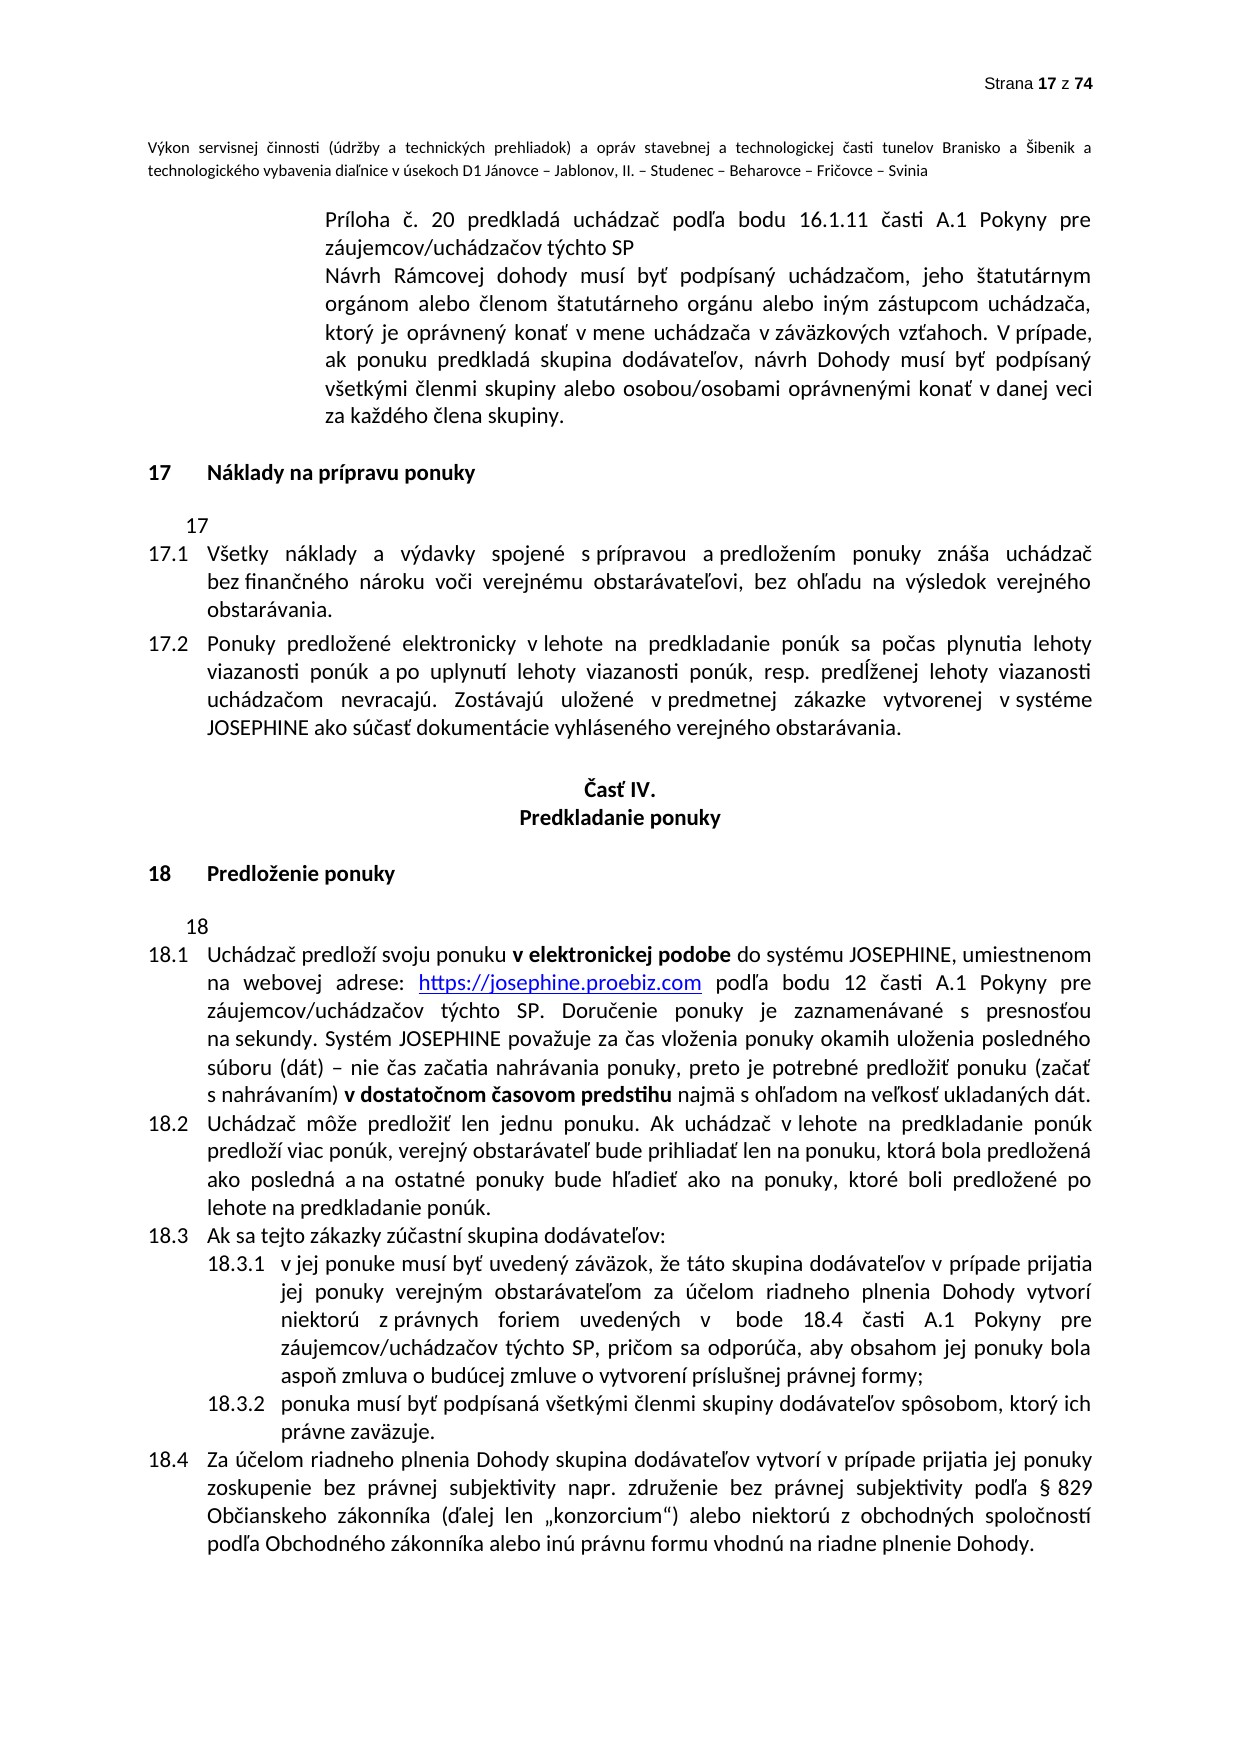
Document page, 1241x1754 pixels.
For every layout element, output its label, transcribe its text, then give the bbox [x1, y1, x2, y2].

subtitle Náklady na prípravu ponuky [148, 458, 1092, 486]
list Príloha č. 20 predkladá uchádzač podľa bodu 16.1.11 časti A.1 Pokyny pre záujemcov/uchádzačov týchto SP [325, 206, 1092, 262]
subtitle Časť IV. [148, 775, 1092, 803]
list Ak sa tejto zákazky zúčastní skupina dodávateľov: [148, 1221, 1092, 1249]
list Všetky náklady a výdavky spojené s prípravou a predložením ponuky znáša uchádzač bez finančného nároku voči verejnému obstarávateľovi, bez ohľadu na výsledok verejného obstarávania. [148, 539, 1092, 623]
list v jej ponuke musí byť uvedený záväzok, že táto skupina dodávateľov v prípade prijatia jej ponuky verejným obstarávateľom za účelom riadneho plnenia Dohody vytvorí niektorú z právnych foriem uvedených v bode 18.4 časti A.1 Pokyny pre záujemcov/uchádzačov týchto SP, pričom sa odporúča, aby obsahom jej ponuky bola aspoň zmluva o budúcej zmluve o vytvorení príslušnej právnej formy; [207, 1249, 1092, 1389]
list Uchádzač môže predložiť len jednu ponuku. Ak uchádzač v lehote na predkladanie ponúk predloží viac ponúk, verejný obstarávateľ bude prihliadať len na ponuku, ktorá bola predložená ako posledná a na ostatné ponuky bude hľadieť ako na ponuky, ktoré boli predložené po lehote na predkladanie ponúk. [148, 1109, 1092, 1221]
list Návrh Rámcovej dohody musí byť podpísaný uchádzačom, jeho štatutárnym orgánom alebo členom štatutárneho orgánu alebo iným zástupcom uchádzača, ktorý je oprávnený konať v mene uchádzača v záväzkových vzťahoch. V prípade, ak ponuku predkladá skupina dodávateľov, návrh Dohody musí byť podpísaný všetkými členmi skupiny alebo osobou/osobami oprávnenými konať v danej veci za každého člena skupiny. [325, 262, 1092, 430]
list Za účelom riadneho plnenia Dohody skupina dodávateľov vytvorí v prípade prijatia jej ponuky zoskupenie bez právnej subjektivity napr. združenie bez právnej subjektivity podľa § 829 Občianskeho zákonníka (ďalej len „konzorcium“) alebo niektorú z obchodných spoločností podľa Obchodného zákonníka alebo inú právnu formu vhodnú na riadne plnenie Dohody. [148, 1445, 1092, 1557]
subtitle Predkladanie ponuky [148, 803, 1092, 831]
subtitle Predloženie ponuky [148, 859, 1092, 887]
list Ponuky predložené elektronicky v lehote na predkladanie ponúk sa počas plynutia lehoty viazanosti ponúk a po uplynutí lehoty viazanosti ponúk, resp. predĺženej lehoty viazanosti uchádzačom nevracajú. Zostávajú uložené v predmetnej zákazke vytvorenej v systéme JOSEPHINE ako súčasť dokumentácie vyhláseného verejného obstarávania. [148, 629, 1092, 741]
list Uchádzač predloží svoju ponuku v elektronickej podobe do systému JOSEPHINE, umiestnenom na webovej adrese: https://josephine.proebiz.com podľa bodu 12 časti A.1 Pokyny pre záujemcov/uchádzačov týchto SP. Doručenie ponuky je zaznamenávané s presnosťou na sekundy. Systém JOSEPHINE považuje za čas vloženia ponuky okamih uloženia posledného súboru (dát) – nie čas začatia nahrávania ponuky, preto je potrebné predložiť ponuku (začať s nahrávaním) v dostatočnom časovom predstihu najmä s ohľadom na veľkosť ukladaných dát. [148, 941, 1092, 1109]
list ponuka musí byť podpísaná všetkými členmi skupiny dodávateľov spôsobom, ktorý ich právne zaväzuje. [207, 1389, 1092, 1445]
